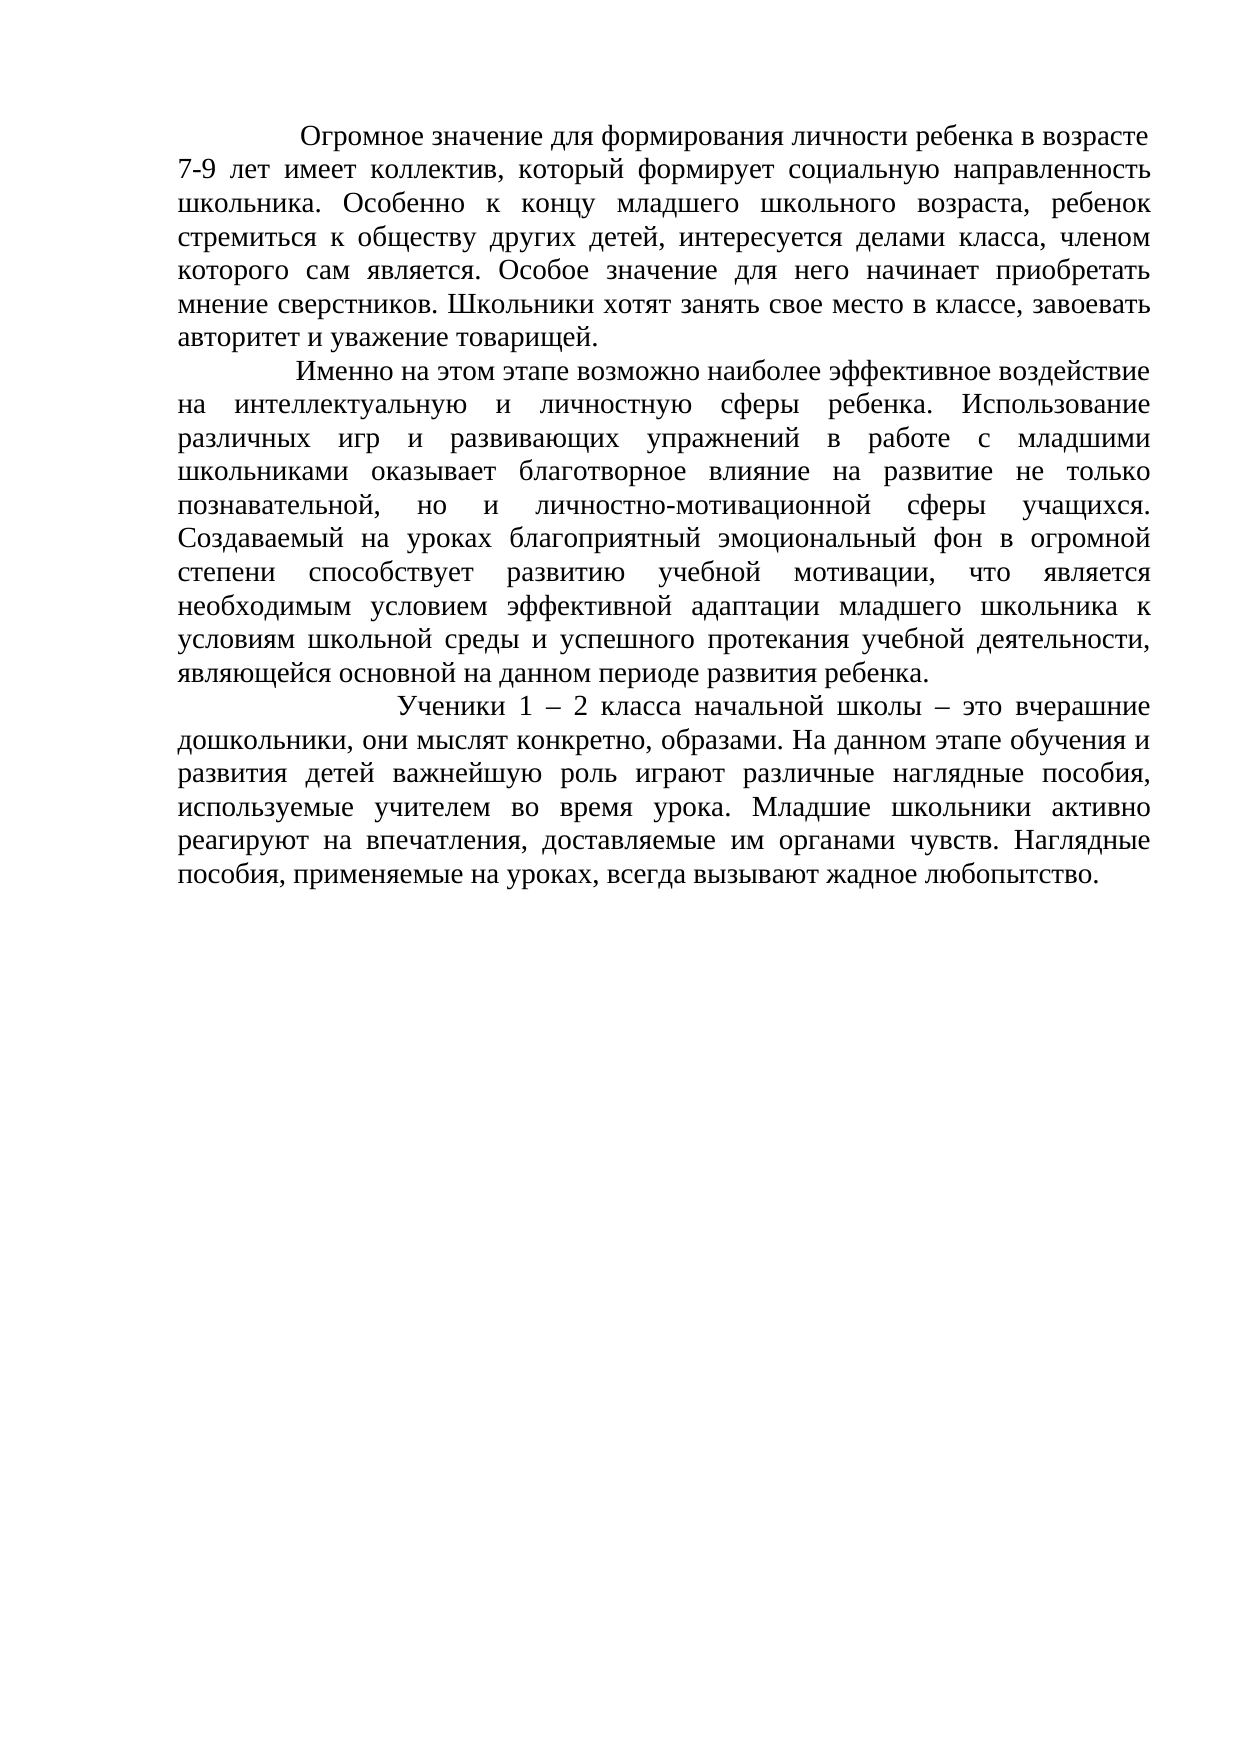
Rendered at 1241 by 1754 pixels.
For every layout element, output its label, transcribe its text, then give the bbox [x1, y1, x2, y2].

text Ученики 1 – 2 класса начальной школы – это вчерашние дошкольники, они мыслят конкретно, образами. На данном этапе обучения и развития детей важнейшую роль играют различные наглядные пособия, используемые учителем во время урока. Младшие школьники активно реагируют на впечатления, доставляемые им органами чувств. Наглядные пособия, применяемые на уроках, всегда вызывают жадное любопытство. [177, 688, 1152, 889]
text Огромное значение для формирования личности ребенка в возрасте 7-9 лет имеет коллектив, который формирует социальную направленность школьника. Особенно к концу младшего школьного возраста, ребенок стремиться к обществу других детей, интересуется делами класса, членом которого сам является. Особое значение для него начинает приобретать мнение сверстников. Школьники хотят занять свое место в классе, завоевать авторитет и уважение товарищей. [177, 118, 1152, 353]
text Именно на этом этапе возможно наиболее эффективное воздействие на интеллектуальную и личностную сферы ребенка. Использование различных игр и развивающих упражнений в работе с младшими школьниками оказывает благотворное влияние на развитие не только познавательной, но и личностно-мотивационной сферы учащихся. Создаваемый на уроках благоприятный эмоциональный фон в огромной степени способствует развитию учебной мотивации, что является необходимым условием эффективной адаптации младшего школьника к условиям школьной среды и успешного протекания учебной деятельности, являющейся основной на данном периоде развития ребенка. [177, 353, 1152, 688]
